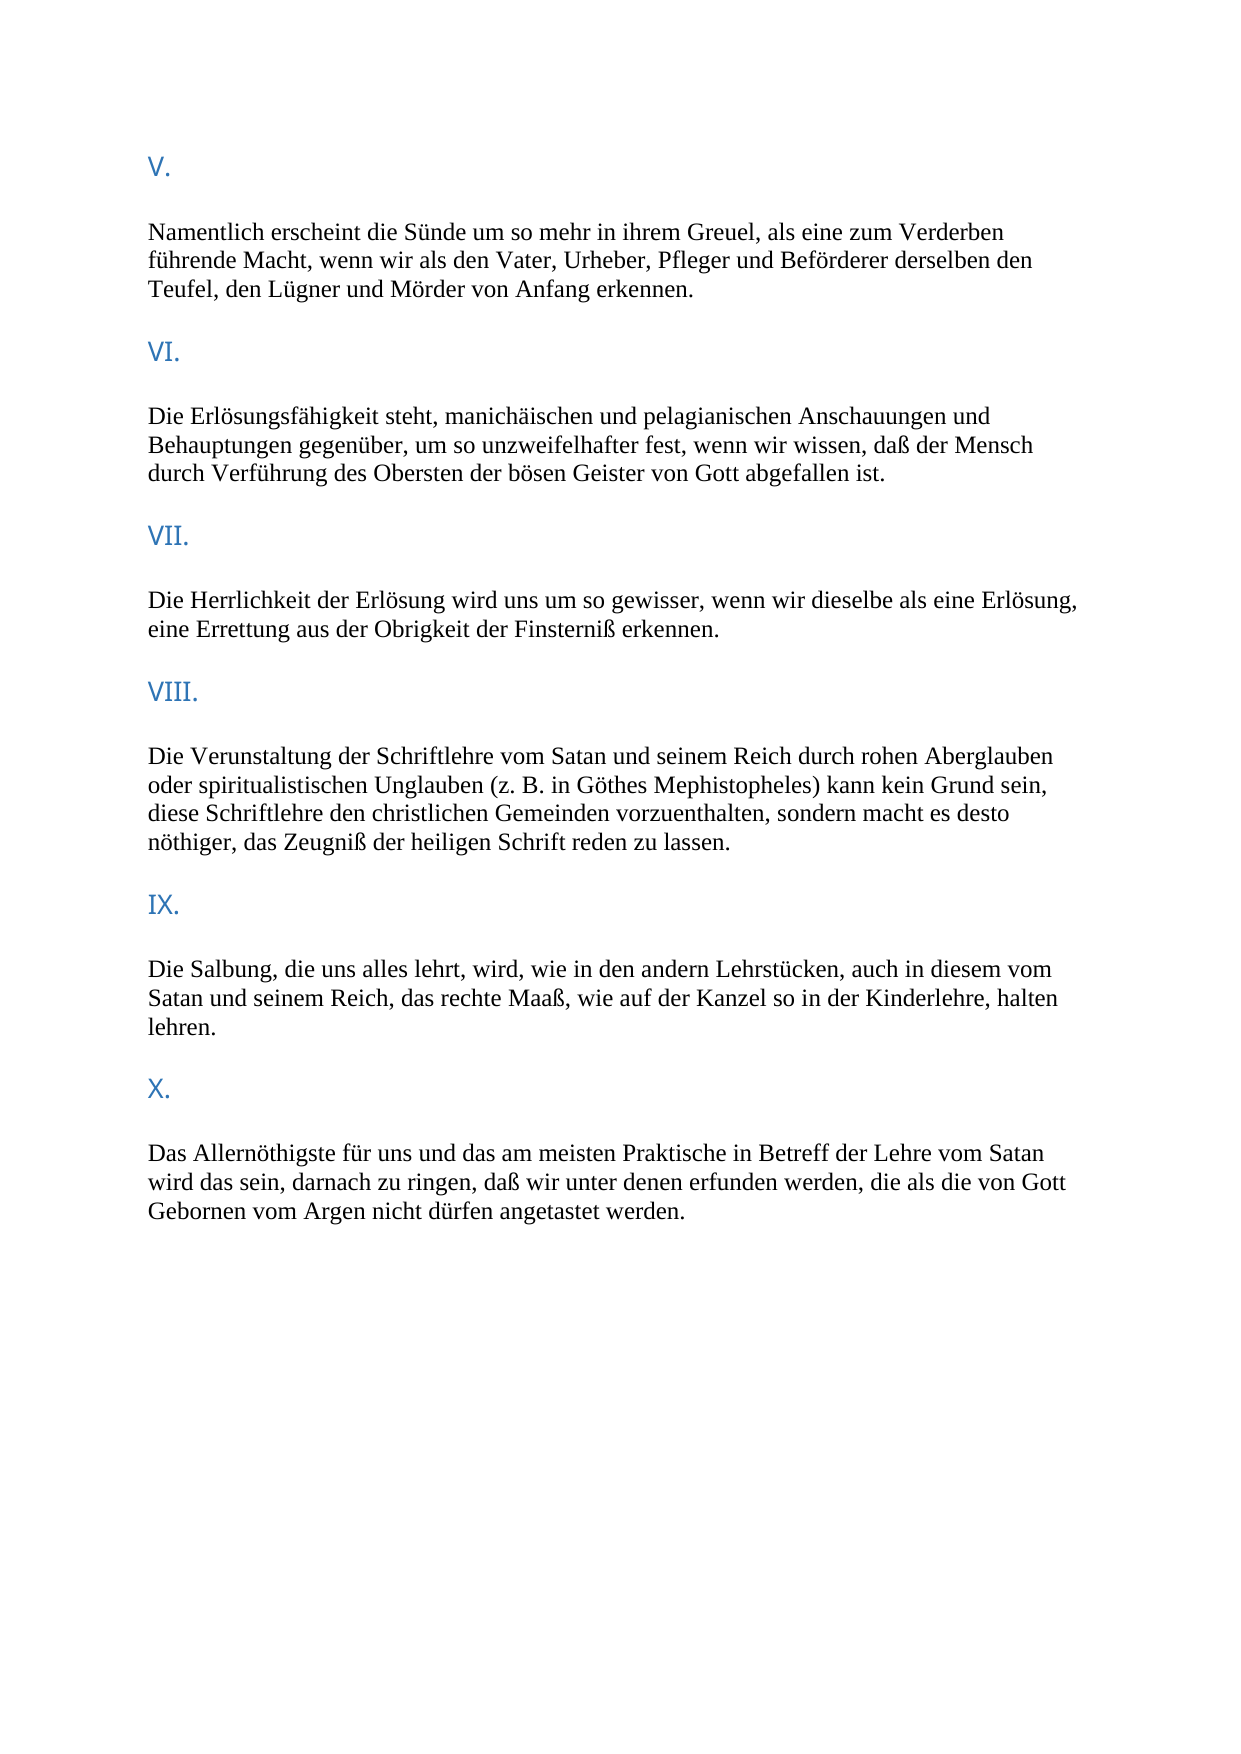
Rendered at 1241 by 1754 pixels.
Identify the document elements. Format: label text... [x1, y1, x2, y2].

text Die Salbung, die uns alles lehrt, wird, wie in den andern Lehrstücken, auch in diesem vom Satan und seinem Reich, das rechte Maaß, wie auf der Kanzel so in der Kinderlehre, halten lehren. [148, 954, 1093, 1040]
subtitle VIII. [148, 672, 1093, 709]
text Namentlich erscheint die Sünde um so mehr in ihrem Greuel, als eine zum Verderben führende Macht, wenn wir als den Vater, Urheber, Pfleger und Beförderer derselben den Teufel, den Lügner und Mörder von Anfang erkennen. [148, 217, 1093, 303]
subtitle VI. [148, 332, 1093, 369]
text Die Erlösungsfähigkeit steht, manichäischen und pelagianischen Anschauungen und Behauptungen gegenüber, um so unzweifelhafter fest, wenn wir wissen, daß der Mensch durch Verführung des Obersten der bösen Geister von Gott abgefallen ist. [148, 401, 1093, 487]
text Die Verunstaltung der Schriftlehre vom Satan und seinem Reich durch rohen Aberglauben oder spiritualistischen Unglauben (z. B. in Göthes Mephistopheles) kann kein Grund sein, diese Schriftlehre den christlichen Gemeinden vorzuenthalten, sondern macht es desto nöthiger, das Zeugniß der heiligen Schrift reden zu lassen. [148, 741, 1093, 856]
text Die Herrlichkeit der Erlösung wird uns um so gewisser, wenn wir dieselbe als eine Erlösung, eine Errettung aus der Obrigkeit der Finsterniß erkennen. [148, 585, 1093, 643]
subtitle V. [148, 148, 1093, 184]
subtitle IX. [148, 885, 1093, 922]
subtitle VII. [148, 516, 1093, 553]
text Das Allernöthigste für uns und das am meisten Praktische in Betreff der Lehre vom Satan wird das sein, darnach zu ringen, daß wir unter denen erfunden werden, die als die von Gott Gebornen vom Argen nicht dürfen angetastet werden. [148, 1138, 1093, 1225]
subtitle X. [148, 1069, 1093, 1106]
